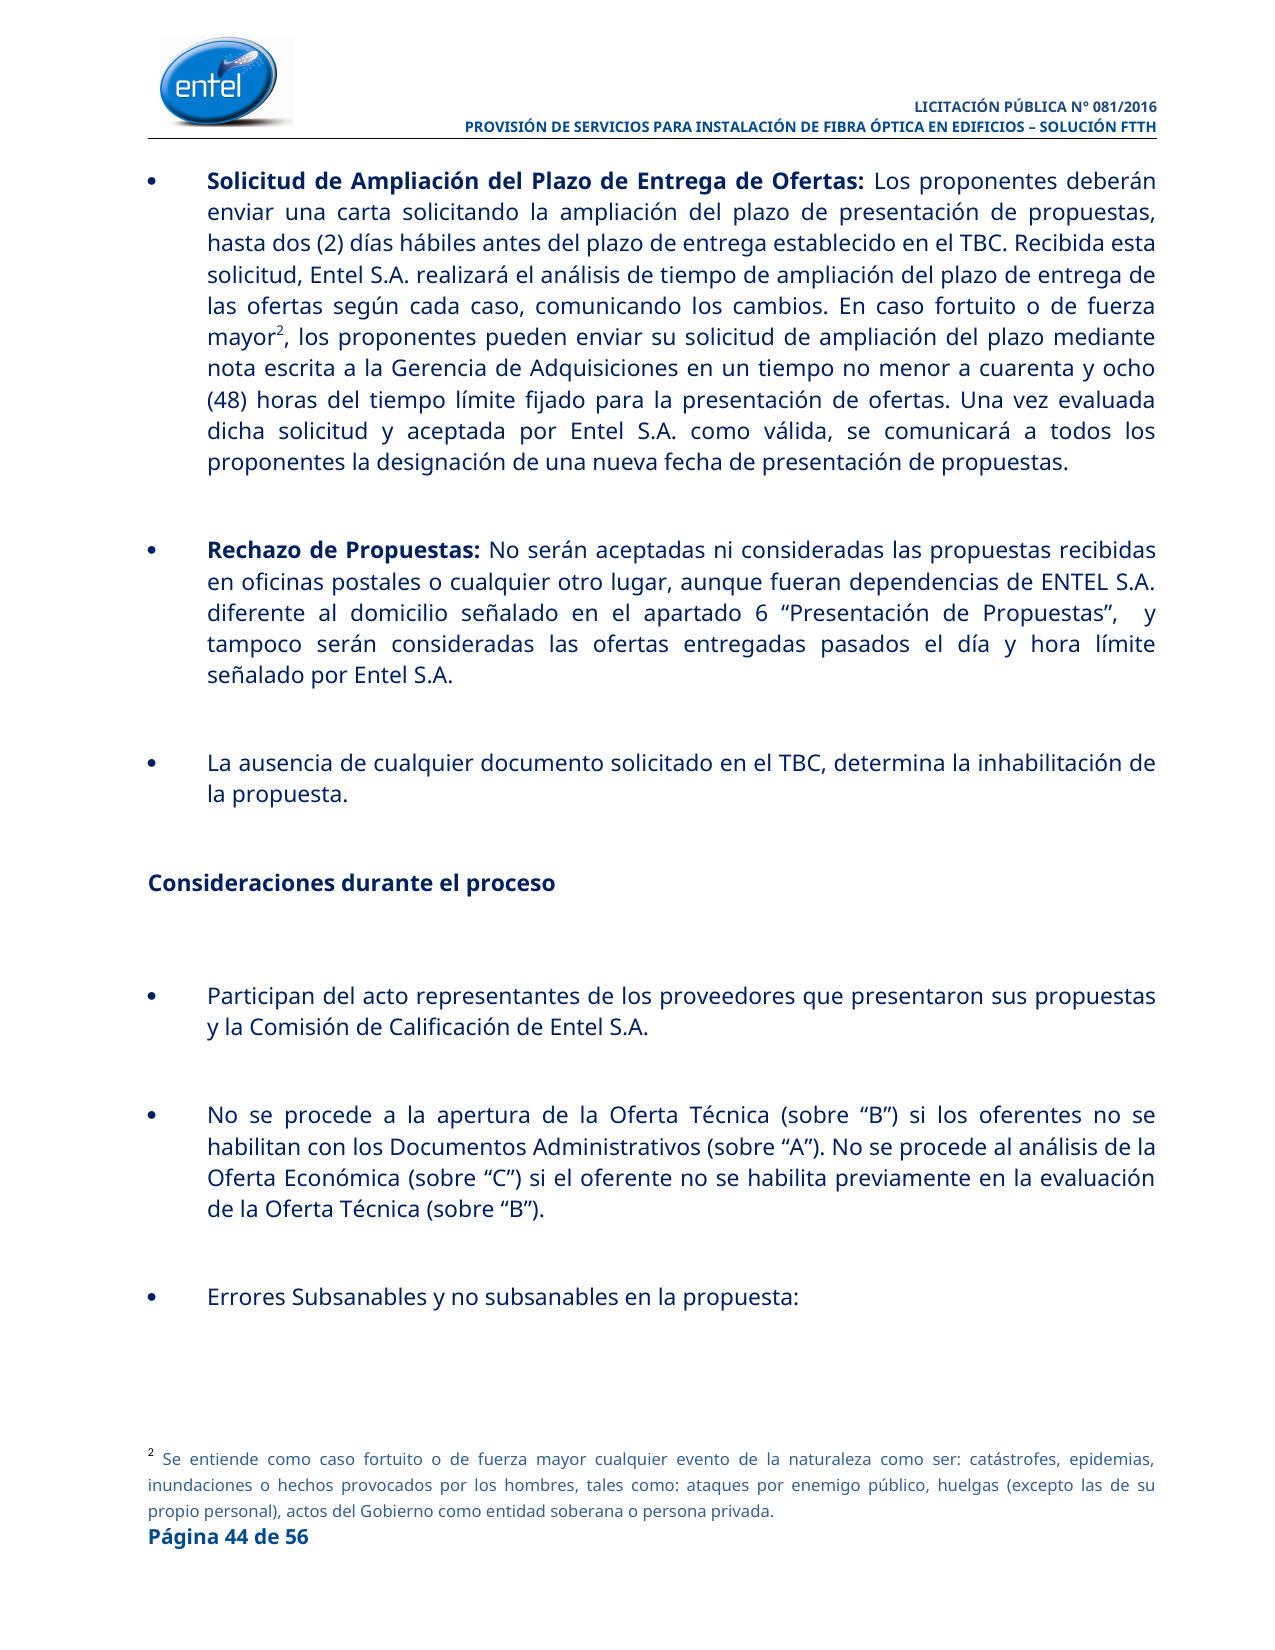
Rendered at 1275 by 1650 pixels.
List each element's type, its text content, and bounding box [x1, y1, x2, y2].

list Errores Subsanables y no subsanables en la propuesta: [148, 1281, 1157, 1312]
list Solicitud de Ampliación del Plazo de Entrega de Ofertas: Los proponentes deberán enviar una carta solicitando la ampliación del plazo de presentación de propuestas, hasta dos (2) días hábiles antes del plazo de entrega establecido en el TBC. Recibida esta solicitud, Entel S.A. realizará el análisis de tiempo de ampliación del plazo de entrega de las ofertas según cada caso, comunicando los cambios. En caso fortuito o de fuerza mayor, los proponentes pueden enviar su solicitud de ampliación del plazo mediante nota escrita a la Gerencia de Adquisiciones en un tiempo no menor a cuarenta y ocho (48) horas del tiempo límite fijado para la presentación de ofertas. Una vez evaluada dicha solicitud y aceptada por Entel S.A. como válida, se comunicará a todos los proponentes la designación de una nueva fecha de presentación de propuestas. [148, 165, 1157, 477]
list Rechazo de Propuestas: No serán aceptadas ni consideradas las propuestas recibidas en oficinas postales o cualquier otro lugar, aunque fueran dependencias de ENTEL S.A. diferente al domicilio señalado en el apartado 6 “Presentación de Propuestas”, y tampoco serán consideradas las ofertas entregadas pasados el día y hora límite señalado por Entel S.A. [148, 534, 1157, 690]
list No se procede a la apertura de la Oferta Técnica (sobre “B”) si los oferentes no se habilitan con los Documentos Administrativos (sobre “A”). No se procede al análisis de la Oferta Económica (sobre “C”) si el oferente no se habilita previamente en la evaluación de la Oferta Técnica (sobre “B”). [148, 1099, 1157, 1224]
list La ausencia de cualquier documento solicitado en el TBC, determina la inhabilitación de la propuesta. [148, 747, 1157, 810]
text Consideraciones durante el proceso [148, 866, 1157, 898]
picture [159, 36, 295, 127]
list Participan del acto representantes de los proveedores que presentaron sus propuestas y la Comisión de Calificación de Entel S.A. [148, 980, 1157, 1042]
